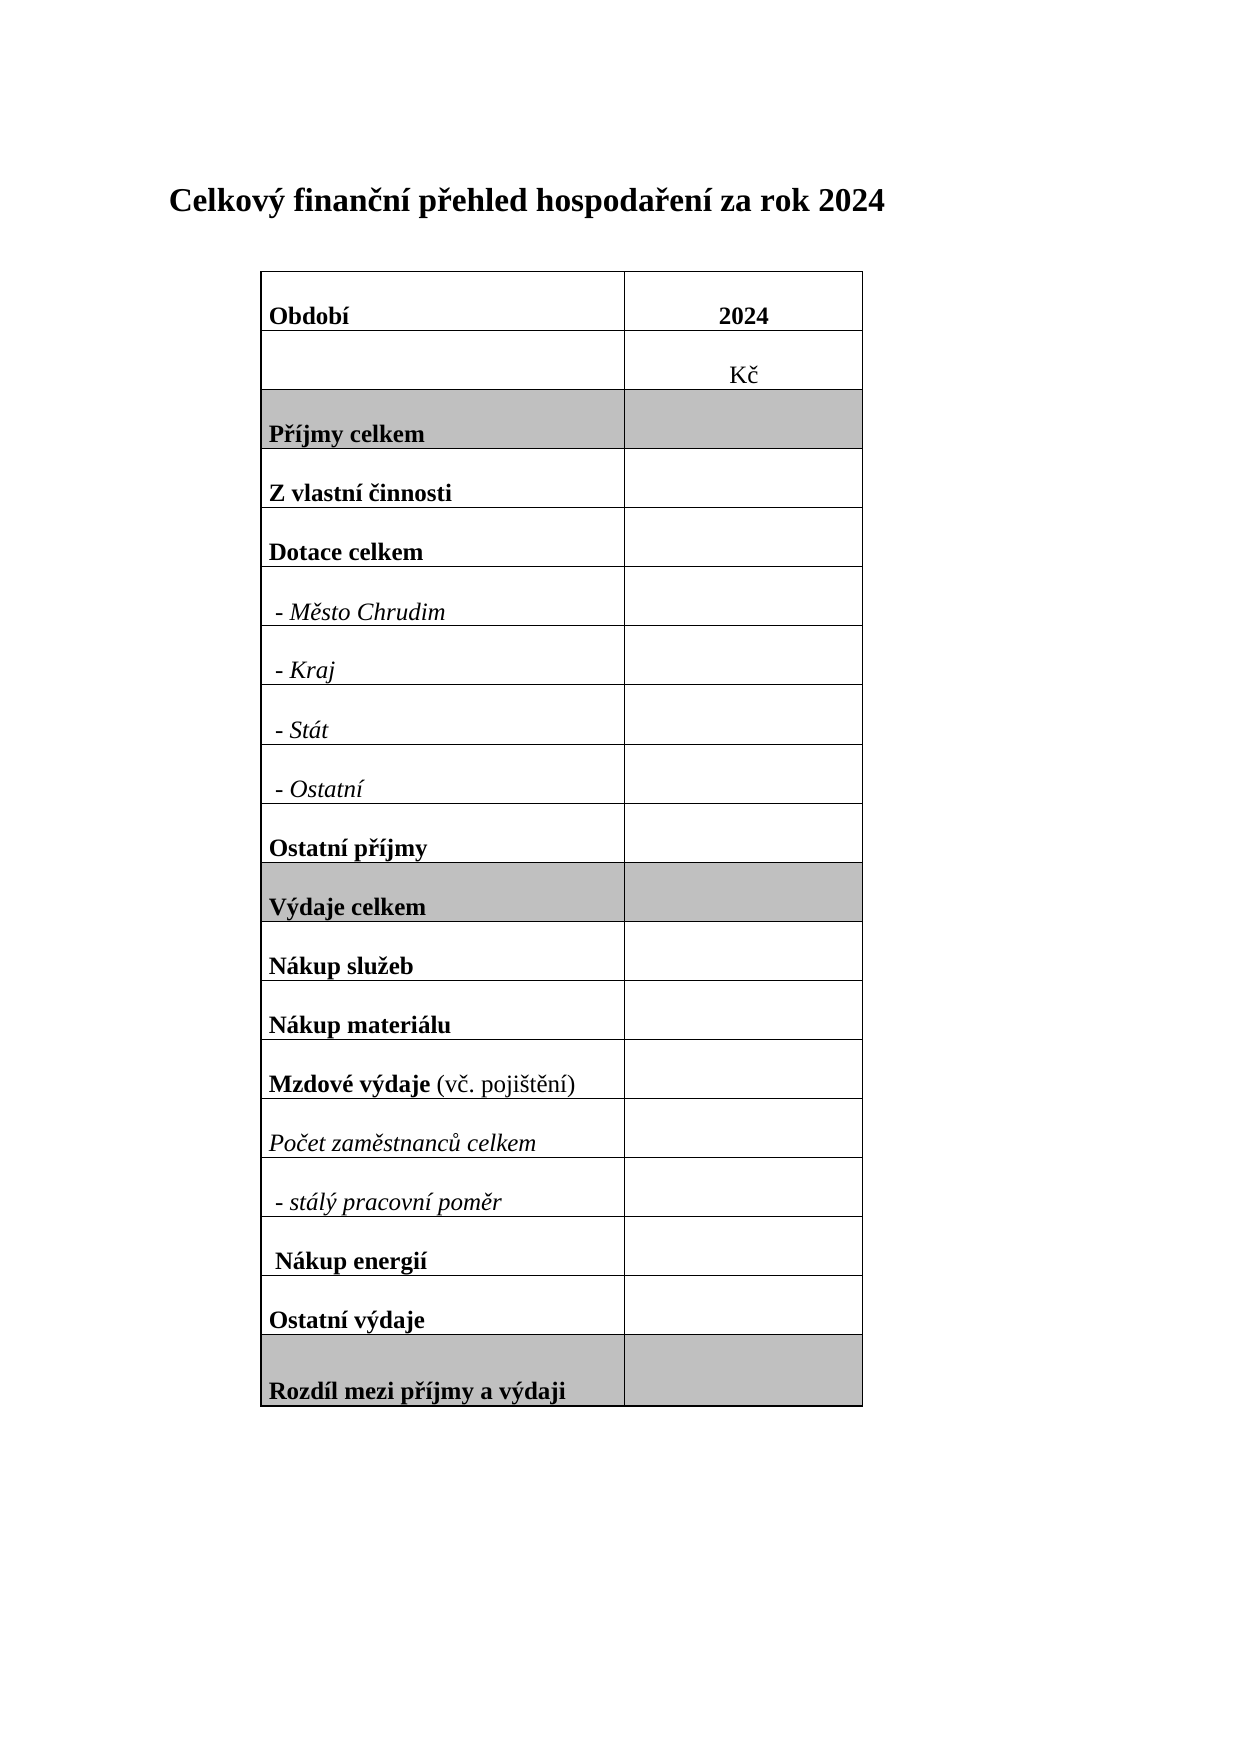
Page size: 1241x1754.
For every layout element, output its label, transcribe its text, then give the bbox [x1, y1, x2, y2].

table_cell [625, 1276, 862, 1334]
text Celkový finanční přehled hospodaření za rok 2024 [148, 180, 1093, 218]
table_cell [625, 922, 862, 980]
table_cell [625, 1099, 862, 1157]
table_cell [625, 567, 862, 625]
table_cell Nákup materiálu [262, 981, 624, 1039]
table_cell [625, 626, 862, 684]
table_header Období [262, 272, 624, 330]
table_cell - Ostatní [262, 745, 624, 802]
table_cell - Město Chrudim [262, 567, 624, 625]
table_cell [262, 331, 624, 389]
table_cell Mzdové výdaje (vč. pojištění) [262, 1040, 624, 1098]
table_cell [625, 745, 862, 802]
table_cell [625, 863, 862, 921]
table_cell [625, 1040, 862, 1098]
table_cell Nákup služeb [262, 922, 624, 980]
table_cell [625, 390, 862, 448]
table_cell Kč [625, 331, 862, 389]
table_cell Výdaje celkem [262, 863, 624, 921]
table_cell Příjmy celkem [262, 390, 624, 448]
table_cell Počet zaměstnanců celkem [262, 1099, 624, 1157]
table_cell [625, 508, 862, 566]
table_cell Dotace celkem [262, 508, 624, 566]
table_cell Nákup energií [262, 1217, 624, 1275]
table_cell [625, 804, 862, 862]
table_cell - Kraj [262, 626, 624, 684]
table_cell Rozdíl mezi příjmy a výdaji [262, 1335, 624, 1405]
table_cell [625, 449, 862, 507]
table_cell Ostatní výdaje [262, 1276, 624, 1334]
table_cell [625, 685, 862, 743]
table_cell [625, 981, 862, 1039]
table_cell - stálý pracovní poměr [262, 1158, 624, 1216]
table_cell [625, 1335, 862, 1405]
table_cell Z vlastní činnosti [262, 449, 624, 507]
table_cell [625, 1158, 862, 1216]
table_header 2024 [625, 272, 862, 330]
table_cell [625, 1217, 862, 1275]
table_cell Ostatní příjmy [262, 804, 624, 862]
table_cell - Stát [262, 685, 624, 743]
